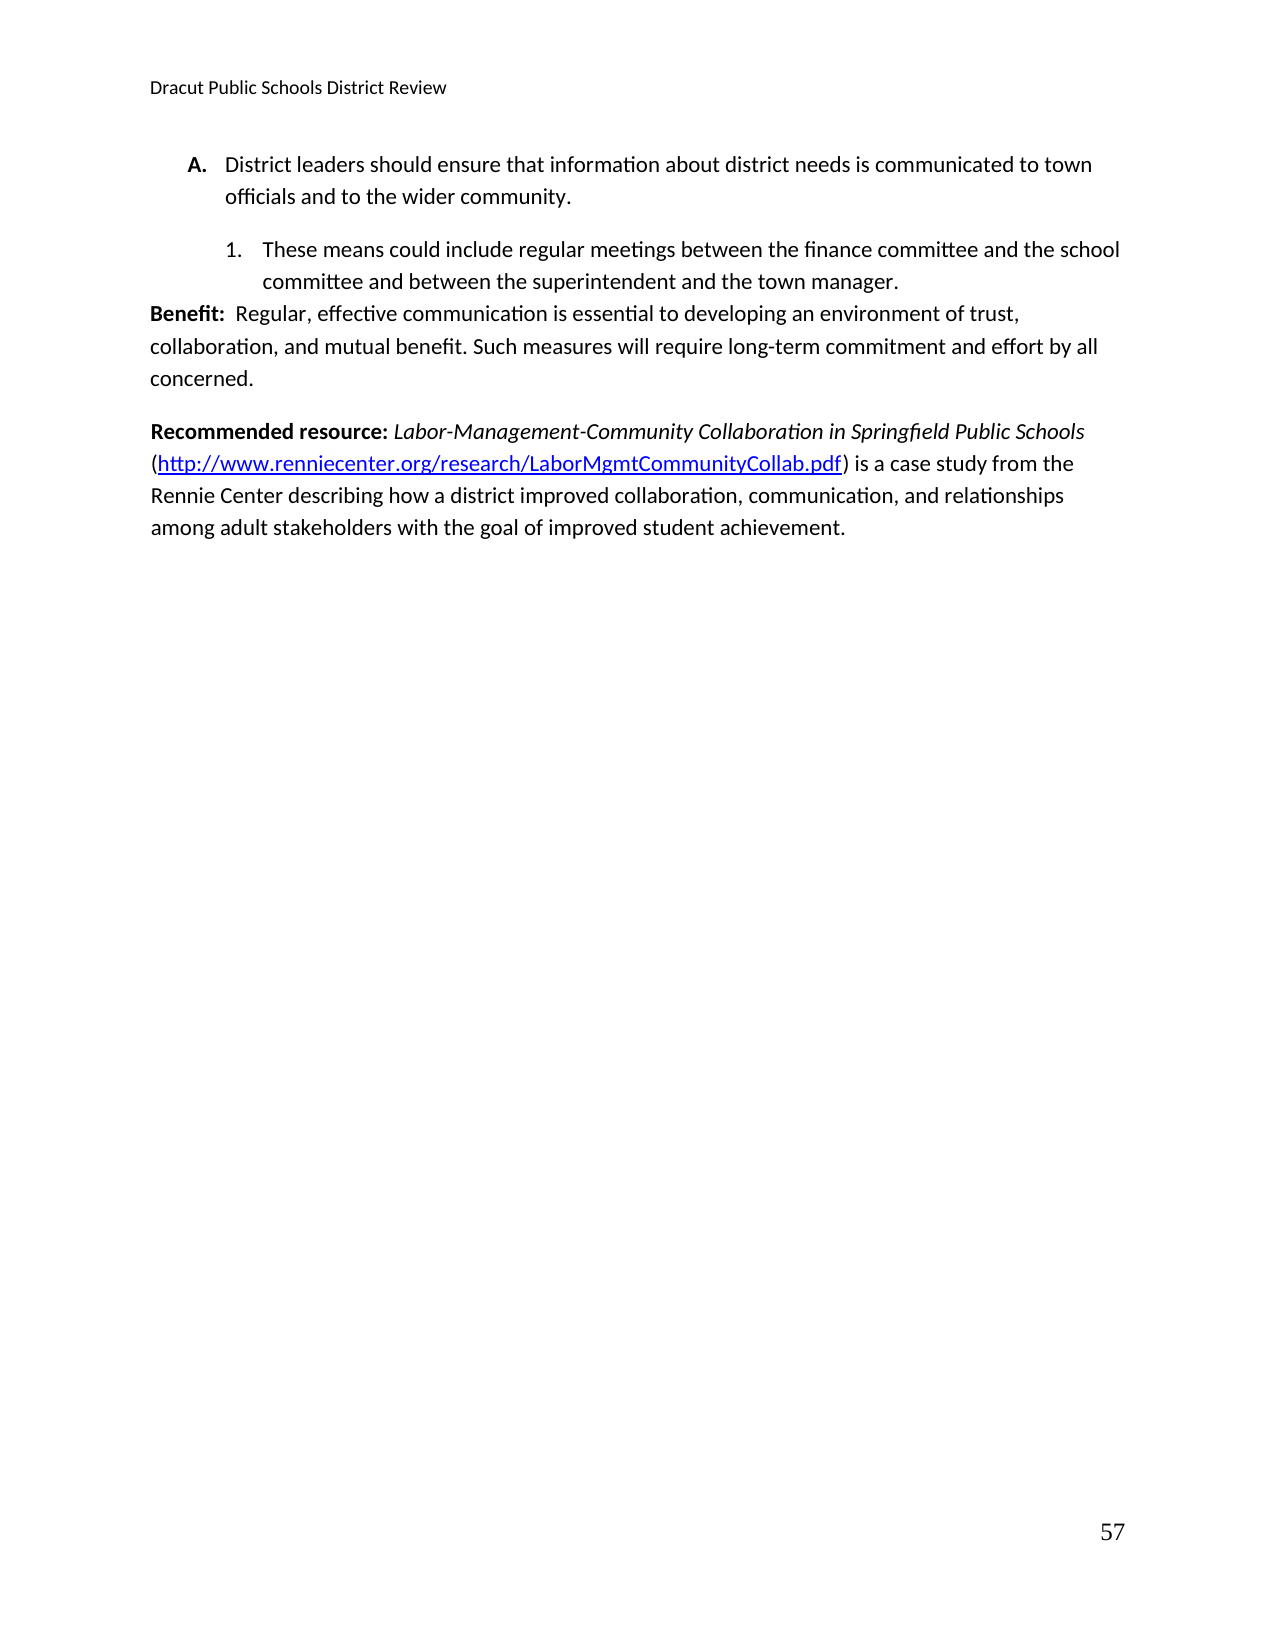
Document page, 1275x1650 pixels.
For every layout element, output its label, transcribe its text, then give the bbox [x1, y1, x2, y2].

list Benefit: Regular, effective communication is essential to developing an environment of trust, collaboration, and mutual benefit. Such measures will require long-term commitment and effort by all concerned. [150, 299, 1125, 392]
text A. District leaders should ensure that information about district needs is communicated to town officials and to the wider community. [187, 150, 1125, 210]
list These means could include regular meetings between the finance committee and the school committee and between the superintendent and the town manager. [225, 235, 1125, 295]
text Recommended resource: Labor-Management-Community Collaboration in Springfield Public Schools (http://www.renniecenter.org/research/LaborMgmtCommunityCollab.pdf) is a case study from the Rennie Center describing how a district improved collaboration, communication, and relationships among adult stakeholders with the goal of improved student achievement. [151, 417, 1125, 542]
